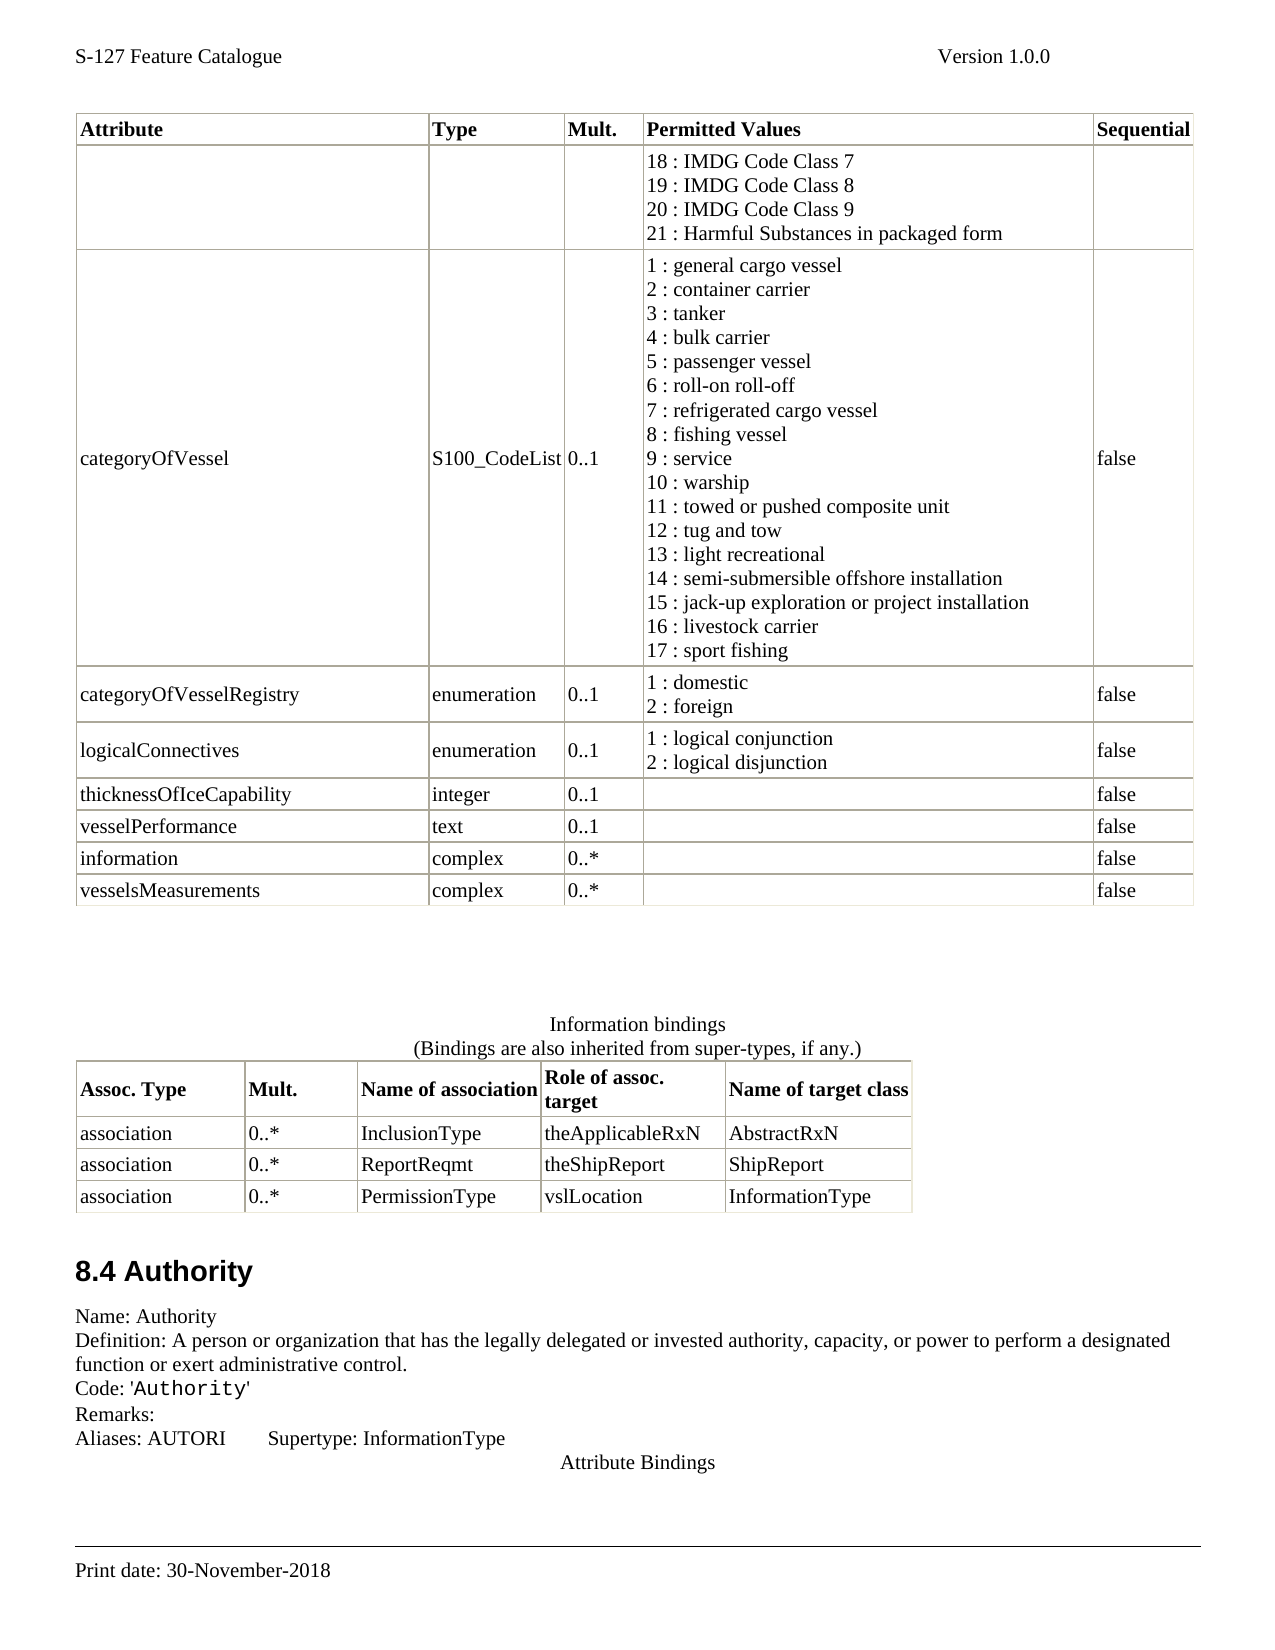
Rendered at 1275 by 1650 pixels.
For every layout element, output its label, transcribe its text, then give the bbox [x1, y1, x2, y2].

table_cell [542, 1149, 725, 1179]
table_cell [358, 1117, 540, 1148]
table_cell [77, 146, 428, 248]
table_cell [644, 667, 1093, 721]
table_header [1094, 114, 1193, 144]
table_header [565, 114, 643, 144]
text (Bindings are also inherited from super-types, if any.) [75, 1036, 1200, 1060]
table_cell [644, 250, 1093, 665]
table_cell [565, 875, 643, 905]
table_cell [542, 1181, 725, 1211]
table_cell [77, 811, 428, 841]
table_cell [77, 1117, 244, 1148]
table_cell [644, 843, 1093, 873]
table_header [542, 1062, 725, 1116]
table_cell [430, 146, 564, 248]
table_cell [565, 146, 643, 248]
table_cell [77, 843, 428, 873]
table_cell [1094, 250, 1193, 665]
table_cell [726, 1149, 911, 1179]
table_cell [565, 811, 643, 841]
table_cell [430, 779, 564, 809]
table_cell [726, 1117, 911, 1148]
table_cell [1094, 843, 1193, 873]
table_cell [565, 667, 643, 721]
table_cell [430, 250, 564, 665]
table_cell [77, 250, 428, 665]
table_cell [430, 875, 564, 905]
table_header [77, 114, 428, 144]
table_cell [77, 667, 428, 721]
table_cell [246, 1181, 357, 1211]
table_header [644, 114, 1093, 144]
text Name: Authority Definition: A person or organization that has the legally delegated or invested authority, capacity, or power to perform a designated function or exert administrative control. Code: 'Authority' Remarks: Aliases: AUTORI Supertype: InformationType [75, 1304, 1200, 1450]
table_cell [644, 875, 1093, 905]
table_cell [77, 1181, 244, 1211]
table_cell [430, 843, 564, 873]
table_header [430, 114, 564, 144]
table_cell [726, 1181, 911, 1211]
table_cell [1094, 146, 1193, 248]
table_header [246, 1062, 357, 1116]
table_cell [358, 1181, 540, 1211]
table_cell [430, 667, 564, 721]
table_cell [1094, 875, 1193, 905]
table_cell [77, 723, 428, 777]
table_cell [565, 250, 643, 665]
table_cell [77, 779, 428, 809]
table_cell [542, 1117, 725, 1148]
text Information bindings [75, 1012, 1200, 1036]
subtitle 8.4 Authority [75, 1254, 1200, 1287]
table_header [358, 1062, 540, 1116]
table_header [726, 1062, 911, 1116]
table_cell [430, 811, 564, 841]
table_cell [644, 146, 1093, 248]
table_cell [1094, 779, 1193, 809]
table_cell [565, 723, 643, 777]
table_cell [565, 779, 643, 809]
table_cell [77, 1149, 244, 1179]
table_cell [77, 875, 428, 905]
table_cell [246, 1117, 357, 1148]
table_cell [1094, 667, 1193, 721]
text Attribute Bindings [75, 1450, 1200, 1474]
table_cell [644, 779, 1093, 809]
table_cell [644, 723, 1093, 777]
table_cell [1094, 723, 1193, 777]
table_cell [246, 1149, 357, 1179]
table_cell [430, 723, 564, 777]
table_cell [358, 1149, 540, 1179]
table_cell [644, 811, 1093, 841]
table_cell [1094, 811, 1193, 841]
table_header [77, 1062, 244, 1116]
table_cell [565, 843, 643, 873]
